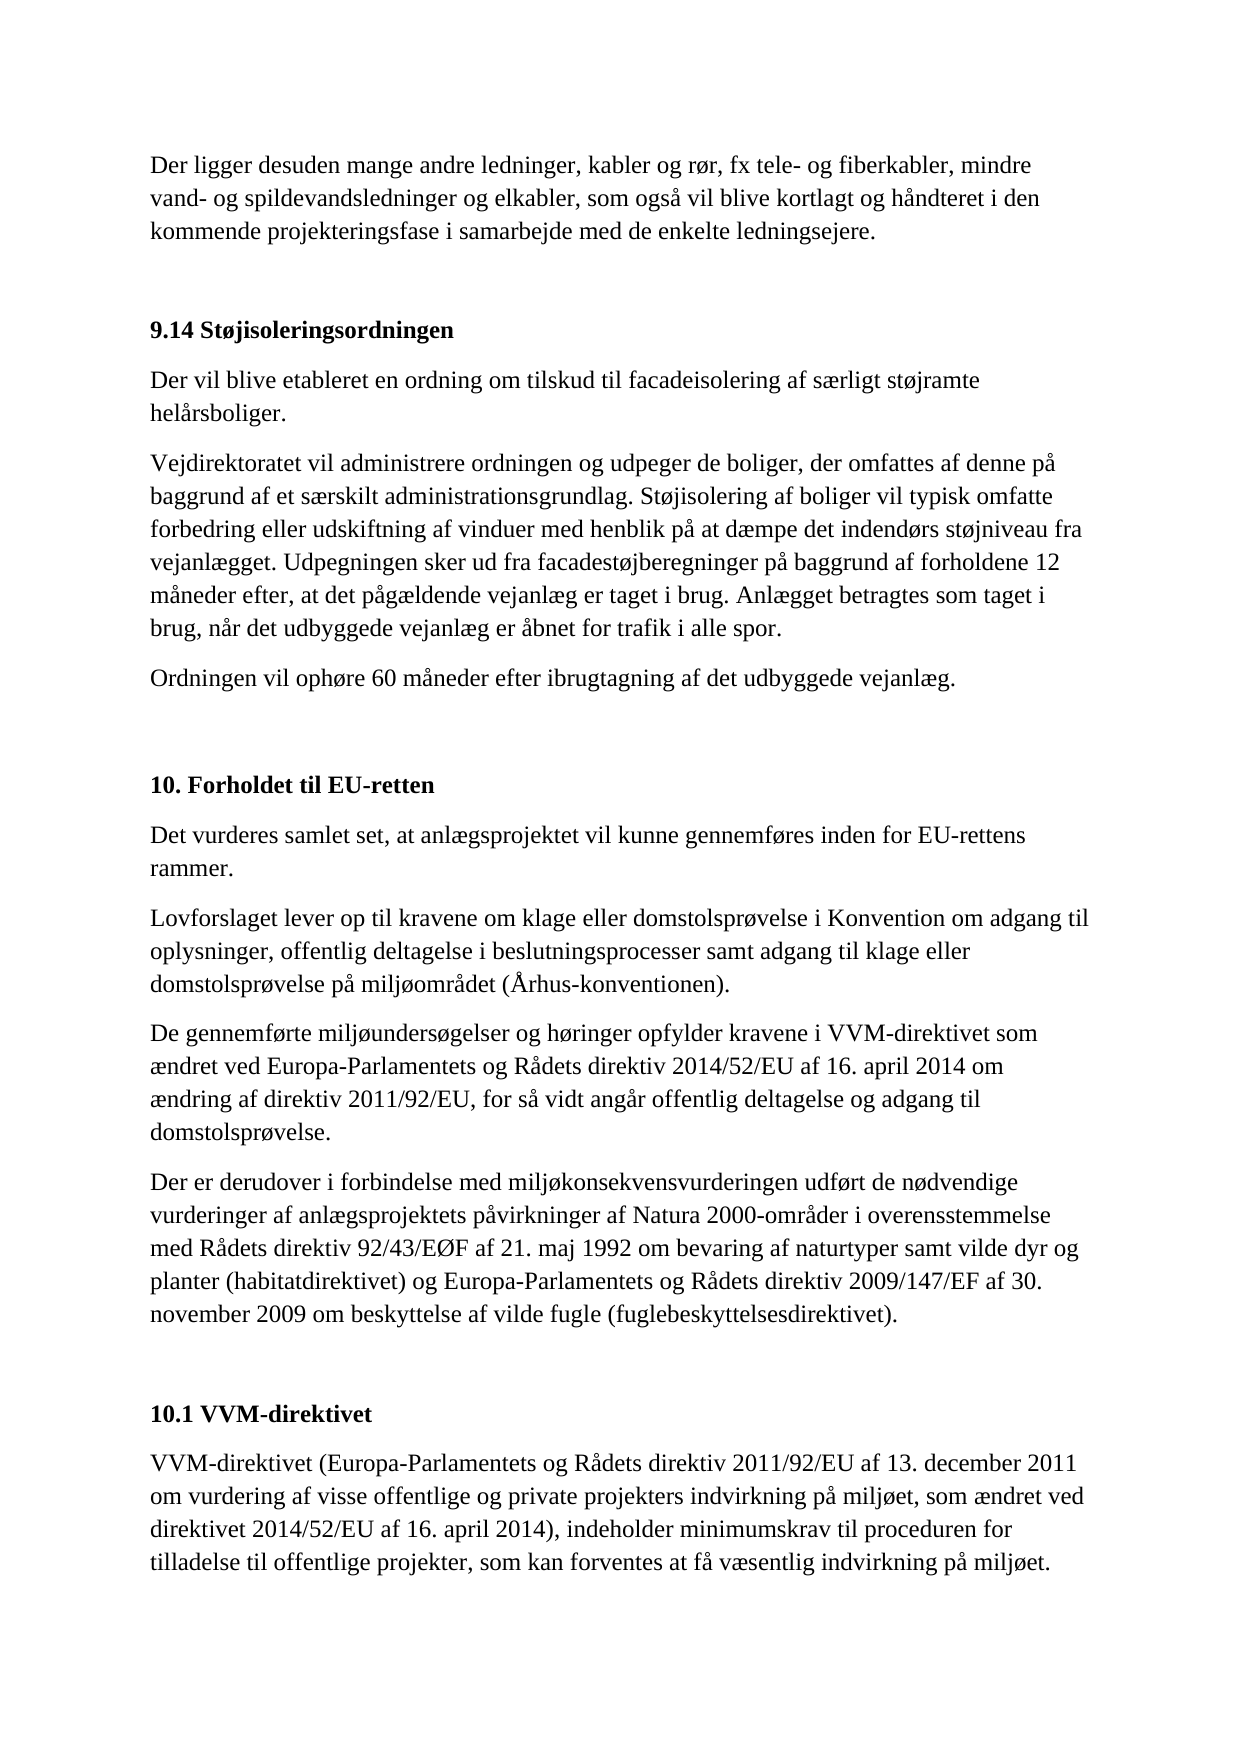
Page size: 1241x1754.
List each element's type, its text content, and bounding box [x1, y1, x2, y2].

text Vejdirektoratet vil administrere ordningen og udpeger de boliger, der omfattes af denne på baggrund af et særskilt administrationsgrundlag. Støjisolering af boliger vil typisk omfatte forbedring eller udskiftning af vinduer med henblik på at dæmpe det indendørs støjniveau fra vejanlægget. Udpegningen sker ud fra facadestøjberegninger på baggrund af forholdene 12 måneder efter, at det pågældende vejanlæg er taget i brug. Anlægget betragtes som taget i brug, når det udbyggede vejanlæg er åbnet for trafik i alle spor. [150, 448, 1090, 642]
text 10.1 VVM-direktivet [150, 1399, 1090, 1427]
text De gennemførte miljøundersøgelser og høringer opfylder kravene i VVM-direktivet som ændret ved Europa-Parlamentets og Rådets direktiv 2014/52/EU af 16. april 2014 om ændring af direktiv 2011/92/EU, for så vidt angår offentlig deltagelse og adgang til domstolsprøvelse. [150, 1018, 1090, 1146]
text Det vurderes samlet set, at anlægsprojektet vil kunne gennemføres inden for EU-rettens rammer. [150, 820, 1090, 882]
text 9.14 Støjisoleringsordningen [150, 315, 1090, 344]
text Ordningen vil ophøre 60 måneder efter ibrugtagning af det udbyggede vejanlæg. [150, 663, 1090, 691]
text Der ligger desuden mange andre ledninger, kabler og rør, fx tele- og fiberkabler, mindre vand- og spildevandsledninger og elkabler, som også vil blive kortlagt og håndteret i den kommende projekteringsfase i samarbejde med de enkelte ledningsejere. [150, 150, 1090, 245]
text Lovforslaget lever op til kravene om klage eller domstolsprøvelse i Konvention om adgang til oplysninger, offentlig deltagelse i beslutningsprocesser samt adgang til klage eller domstolsprøvelse på miljøområdet (Århus-konventionen). [150, 903, 1090, 997]
text Der er derudover i forbindelse med miljøkonsekvensvurderingen udført de nødvendige vurderinger af anlægsprojektets påvirkninger af Natura 2000-områder i overensstemmelse med Rådets direktiv 92/43/EØF af 21. maj 1992 om bevaring af naturtyper samt vilde dyr og planter (habitatdirektivet) og Europa-Parlamentets og Rådets direktiv 2009/147/EF af 30. november 2009 om beskyttelse af vilde fugle (fuglebeskyttelsesdirektivet). [150, 1167, 1090, 1328]
text 10. Forholdet til EU-retten [150, 770, 1090, 799]
text VVM-direktivet (Europa-Parlamentets og Rådets direktiv 2011/92/EU af 13. december 2011 om vurdering af visse offentlige og private projekters indvirkning på miljøet, som ændret ved direktivet 2014/52/EU af 16. april 2014), indeholder minimumskrav til proceduren for tilladelse til offentlige projekter, som kan forventes at få væsentlig indvirkning på miljøet. [150, 1448, 1090, 1576]
text Der vil blive etableret en ordning om tilskud til facadeisolering af særligt støjramte helårsboliger. [150, 365, 1090, 427]
